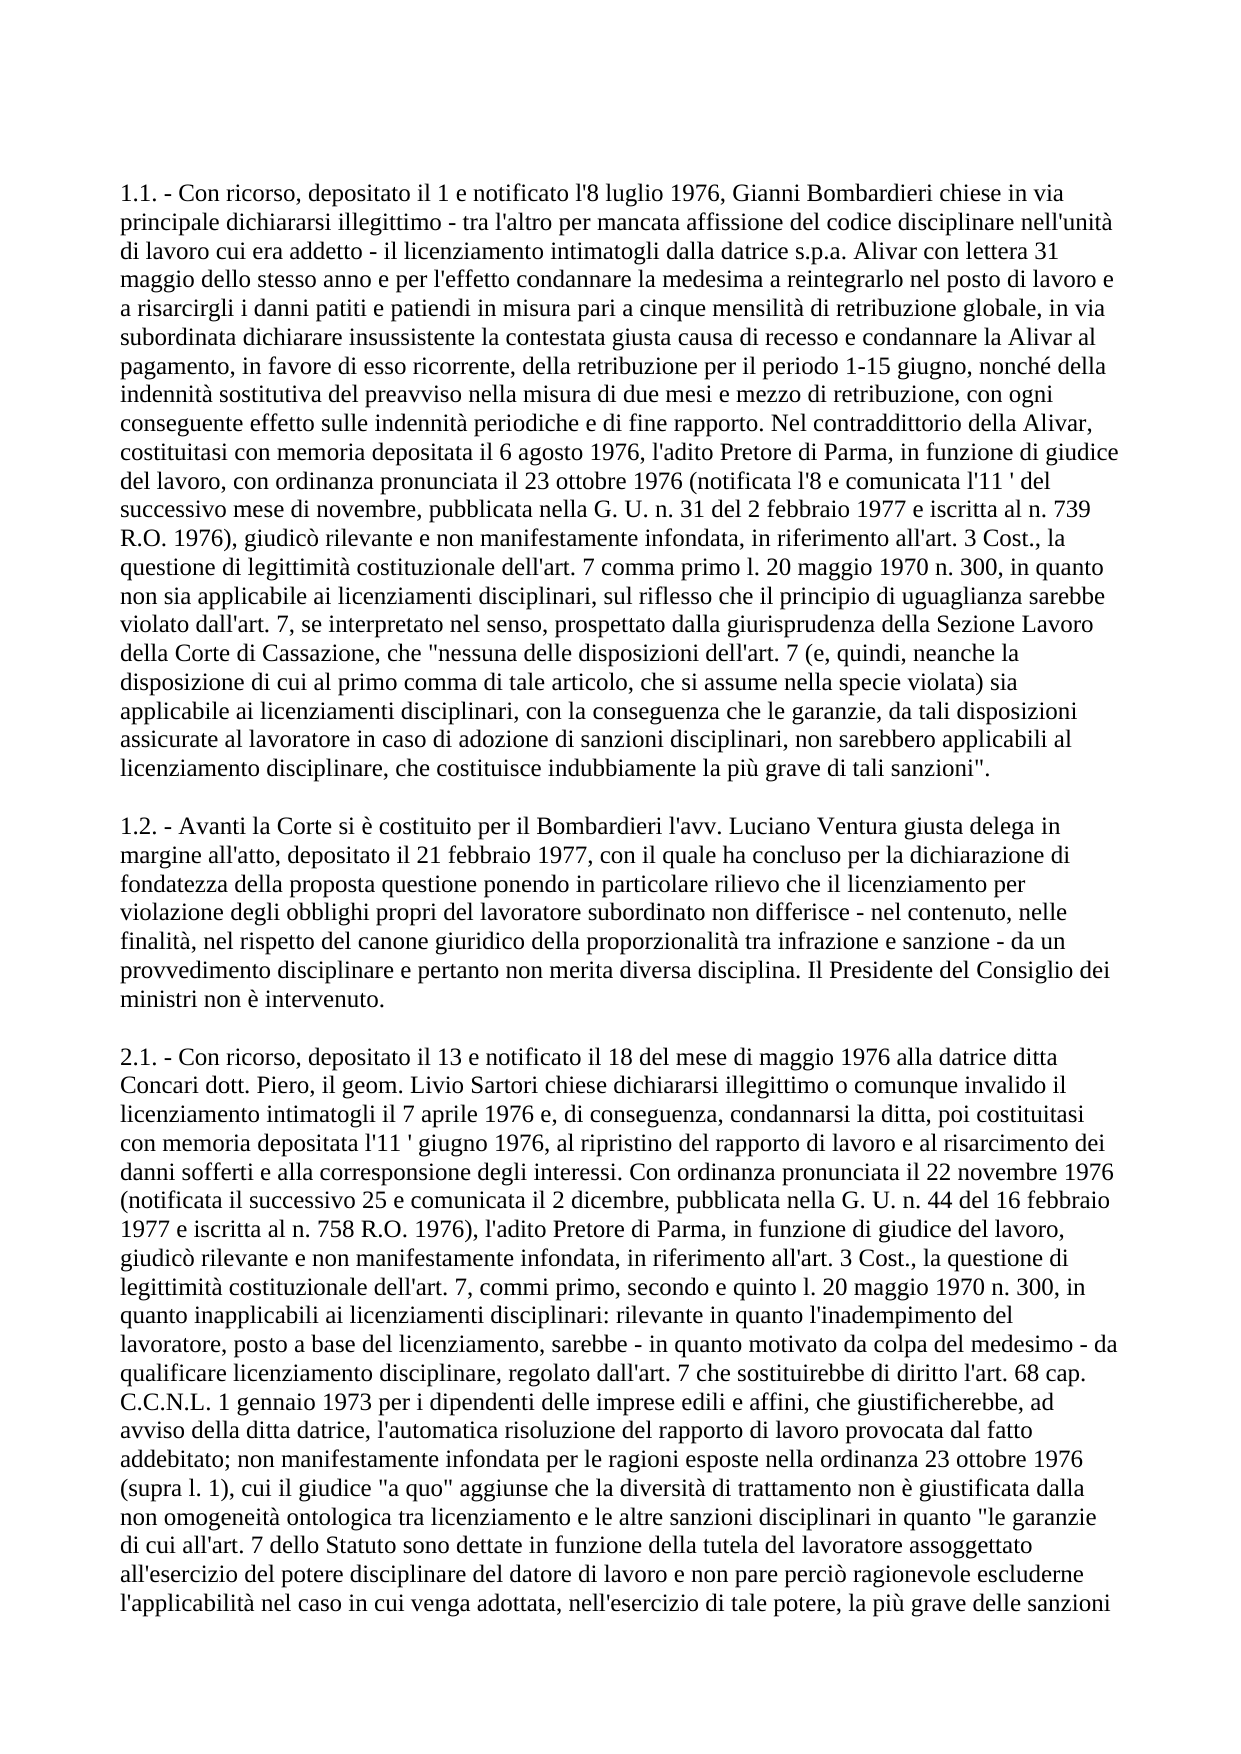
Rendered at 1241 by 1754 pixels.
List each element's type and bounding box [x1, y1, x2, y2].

table_header [118, 148, 1122, 1618]
